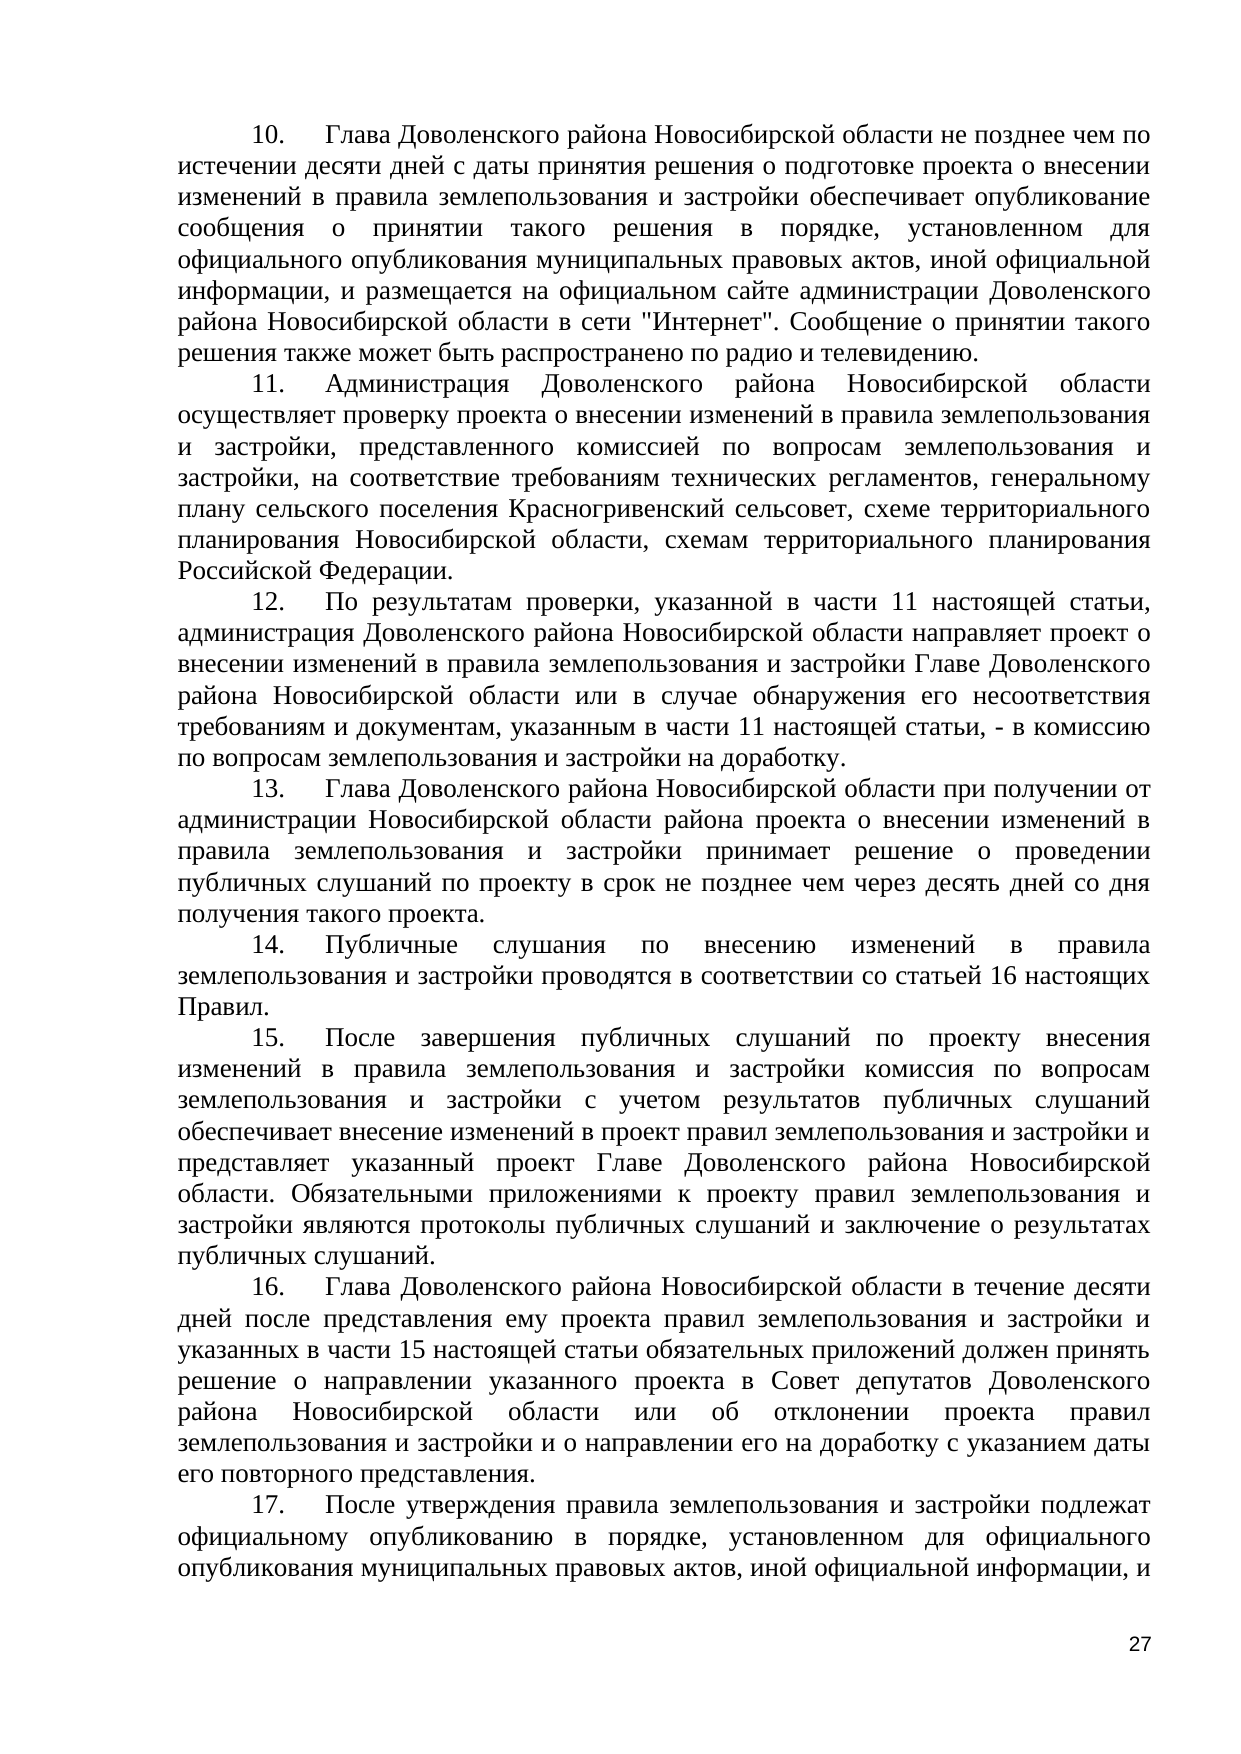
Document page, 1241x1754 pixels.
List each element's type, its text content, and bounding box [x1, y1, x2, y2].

list Администрация Доволенского района Новосибирской области осуществляет проверку проекта о внесении изменений в правила землепользования и застройки, представленного комиссией по вопросам землепользования и застройки, на соответствие требованиям технических регламентов, генеральному плану сельского поселения Красногривенский сельсовет, схеме территориального планирования Новосибирской области, схемам территориального планирования Российской Федерации. [177, 367, 1152, 585]
list Глава Доволенского района Новосибирской области при получении от администрации Новосибирской области района проекта о внесении изменений в правила землепользования и застройки принимает решение о проведении публичных слушаний по проекту в срок не позднее чем через десять дней со дня получения такого проекта. [177, 772, 1152, 928]
list Публичные слушания по внесению изменений в правила землепользования и застройки проводятся в соответствии со статьей 16 настоящих Правил. [177, 928, 1152, 1021]
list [177, 1488, 1152, 1582]
list Глава Доволенского района Новосибирской области не позднее чем по истечении десяти дней с даты принятия решения о подготовке проекта о внесении изменений в правила землепользования и застройки обеспечивает опубликование сообщения о принятии такого решения в порядке, установленном для официального опубликования муниципальных правовых актов, иной официальной информации, и размещается на официальном сайте администрации Доволенского района Новосибирской области в сети "Интернет". Сообщение о принятии такого решения также может быть распространено по радио и телевидению. [177, 118, 1152, 367]
list По результатам проверки, указанной в части 11 настоящей статьи, администрация Доволенского района Новосибирской области направляет проект о внесении изменений в правила землепользования и застройки Главе Доволенского района Новосибирской области или в случае обнаружения его несоответствия требованиям и документам, указанным в части 11 настоящей статьи, - в комиссию по вопросам землепользования и застройки на доработку. [177, 585, 1152, 772]
list Глава Доволенского района Новосибирской области в течение десяти дней после представления ему проекта правил землепользования и застройки и указанных в части 15 настоящей статьи обязательных приложений должен принять решение о направлении указанного проекта в Совет депутатов Доволенского района Новосибирской области или об отклонении проекта правил землепользования и застройки и о направлении его на доработку с указанием даты его повторного представления. [177, 1271, 1152, 1488]
list После завершения публичных слушаний по проекту внесения изменений в правила землепользования и застройки комиссия по вопросам землепользования и застройки с учетом результатов публичных слушаний обеспечивает внесение изменений в проект правил землепользования и застройки и представляет указанный проект Главе Доволенского района Новосибирской области. Обязательными приложениями к проекту правил землепользования и застройки являются протоколы публичных слушаний и заключение о результатах публичных слушаний. [177, 1021, 1152, 1271]
